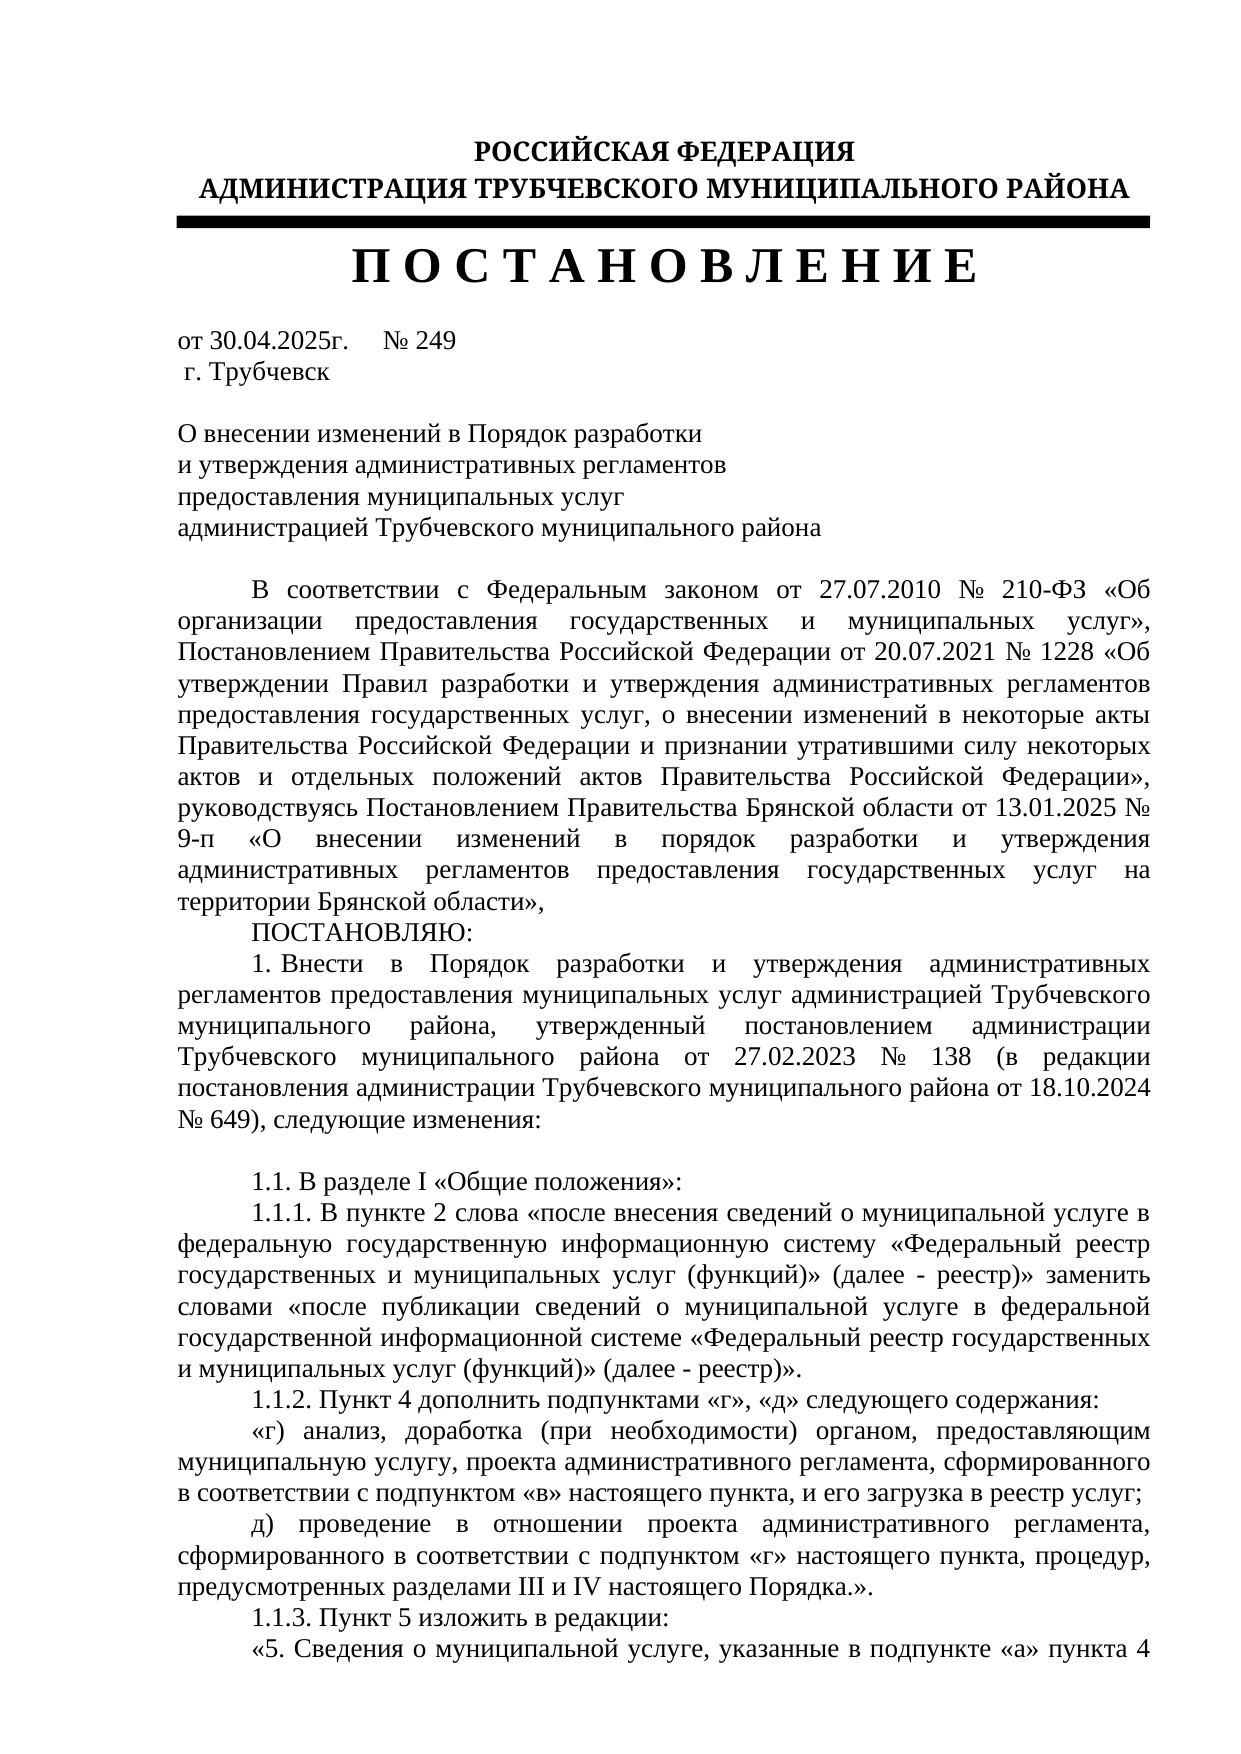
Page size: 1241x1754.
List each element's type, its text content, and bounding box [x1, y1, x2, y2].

text ПОСТАНОВЛЯЮ: [177, 916, 1152, 947]
text 1.1.1. В пункте 2 слова «после внесения сведений о муниципальной услуге в федеральную государственную информационную систему «Федеральный реестр государственных и муниципальных услуг (функций)» (далее - реестр)» заменить словами «после публикации сведений о муниципальной услуге в федеральной государственной информационной системе «Федеральный реестр государственных и муниципальных услуг (функций)» (далее - реестр)». [177, 1196, 1152, 1383]
text администрацией Трубчевского муниципального района [177, 511, 1152, 542]
text и утверждения административных регламентов [177, 449, 1152, 480]
text 1.1.3. Пункт 5 изложить в редакции: [177, 1601, 1152, 1632]
text 1.1. В разделе I «Общие положения»: [177, 1165, 1152, 1196]
text П О С Т А Н О В Л Е Н И Е [177, 235, 1152, 293]
text от 30.04.2025г. № 249 [177, 324, 1152, 355]
text 1. Внести в Порядок разработки и утверждения административных регламентов предоставления муниципальных услуг администрацией Трубчевского муниципального района, утвержденный постановлением администрации Трубчевского муниципального района от 27.02.2023 № 138 (в редакции постановления администрации Трубчевского муниципального района от 18.10.2024 № 649), следующие изменения: [177, 947, 1152, 1134]
text «г) анализ, доработка (при необходимости) органом, предоставляющим муниципальную услугу, проекта административного регламента, сформированного в соответствии с подпунктом «в» настоящего пункта, и его загрузка в реестр услуг; [177, 1414, 1152, 1508]
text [177, 1632, 1152, 1663]
text предоставления муниципальных услуг [177, 480, 1152, 511]
text 1.1.2. Пункт 4 дополнить подпунктами «г», «д» следующего содержания: [177, 1383, 1152, 1414]
text АДМИНИСТРАЦИЯ ТРУБЧЕВСКОГО МУНИЦИПАЛЬНОГО РАЙОНА [177, 170, 1152, 207]
text г. Трубчевск [177, 355, 1152, 386]
text В соответствии с Федеральным законом от 27.07.2010 № 210-ФЗ «Об организации предоставления государственных и муниципальных услуг», Постановлением Правительства Российской Федерации от 20.07.2021 № 1228 «Об утверждении Правил разработки и утверждения административных регламентов предоставления государственных услуг, о внесении изменений в некоторые акты Правительства Российской Федерации и признании утратившими силу некоторых актов и отдельных положений актов Правительства Российской Федерации», руководствуясь Постановлением Правительства Брянской области от 13.01.2025 № 9-п «О внесении изменений в порядок разработки и утверждения административных регламентов предоставления государственных услуг на территории Брянской области», [177, 573, 1152, 916]
text РОССИЙСКАЯ ФЕДЕРАЦИЯ [177, 133, 1152, 170]
text д) проведение в отношении проекта административного регламента, сформированного в соответствии с подпунктом «г» настоящего пункта, процедур, предусмотренных разделами III и IV настоящего Порядка.». [177, 1508, 1152, 1601]
text О внесении изменений в Порядок разработки [177, 417, 1152, 449]
